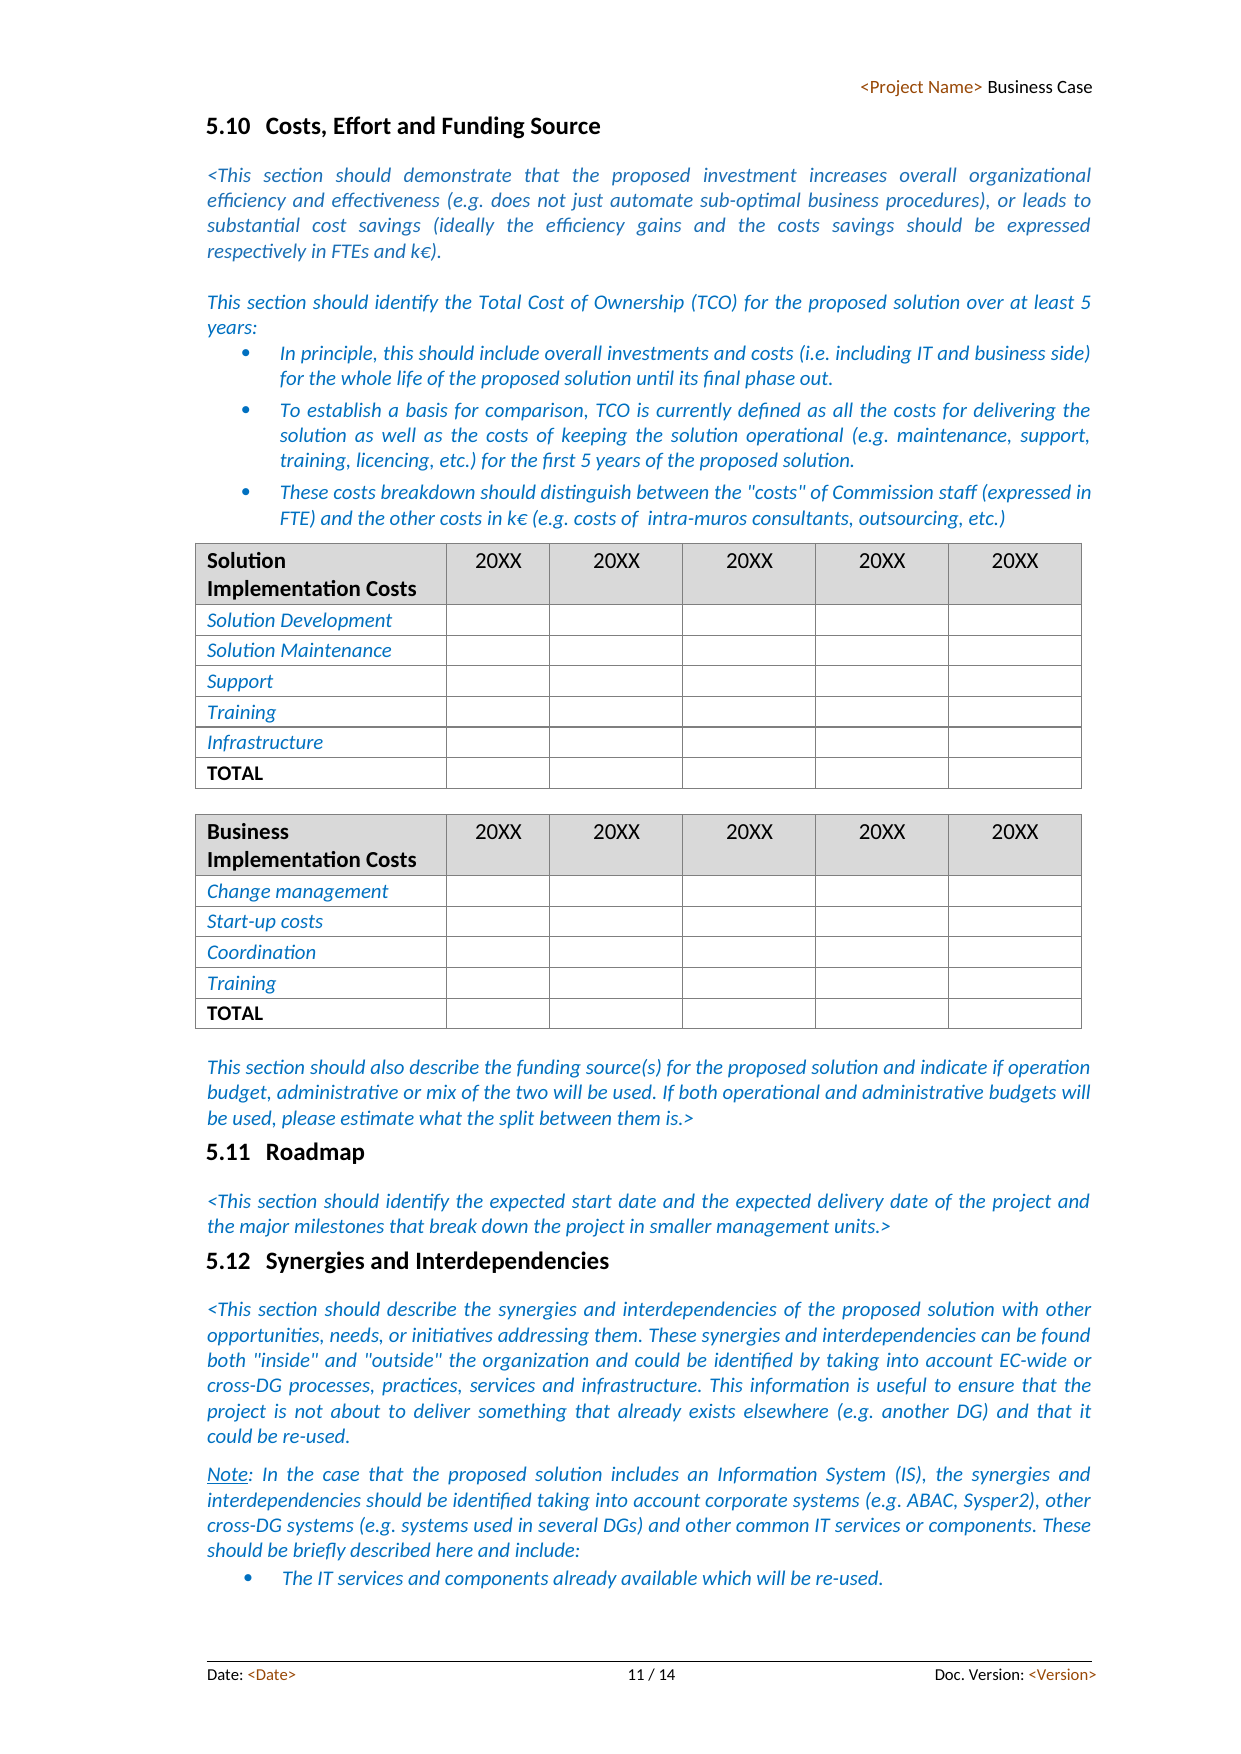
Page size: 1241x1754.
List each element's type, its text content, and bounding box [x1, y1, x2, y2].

table_header 20XX [949, 815, 1081, 875]
table_cell [949, 605, 1081, 634]
table_cell [816, 605, 948, 634]
table_cell [683, 728, 815, 757]
list In principle, this should include overall investments and costs (i.e. including IT and business side) for the whole life of the proposed solution until its final phase out. [242, 340, 1092, 391]
table_header 20XX [550, 544, 682, 604]
table_cell [816, 758, 948, 788]
table_cell [447, 728, 549, 757]
table_cell TOTAL [196, 758, 446, 788]
table_cell [949, 636, 1081, 665]
text This section should identify the Total Cost of Ownership (TCO) for the proposed solution over at least 5 years: [207, 289, 1092, 340]
text <This section should describe the synergies and interdependencies of the proposed solution with other opportunities, needs, or initiatives addressing them. These synergies and interdependencies can be found both "inside" and "outside" the organization and could be identified by taking into account EC-wide or cross-DG processes, practices, services and infrastructure. This information is useful to ensure that the project is not about to deliver something that already exists elsewhere (e.g. another DG) and that it could be re-used. [207, 1296, 1092, 1449]
table_cell [683, 697, 815, 726]
table_header 20XX [949, 544, 1081, 604]
table_cell [949, 876, 1081, 906]
table_cell Training [196, 697, 446, 726]
table_cell [683, 605, 815, 634]
table_cell [447, 636, 549, 665]
table_cell [949, 907, 1081, 936]
table_cell [550, 758, 682, 788]
table_cell [550, 876, 682, 906]
list The IT services and components already available which will be re-used. [244, 1565, 1092, 1591]
table_cell [683, 907, 815, 936]
table_cell [447, 968, 549, 997]
table_header 20XX [447, 815, 549, 875]
table_header 20XX [550, 815, 682, 875]
table_cell [550, 605, 682, 634]
table_cell [447, 666, 549, 696]
table_header 20XX [816, 815, 948, 875]
table_header 20XX [683, 544, 815, 604]
table_cell [550, 728, 682, 757]
table_cell [447, 907, 549, 936]
table_cell [550, 968, 682, 997]
table_cell Infrastructure [196, 728, 446, 757]
table_cell [816, 697, 948, 726]
table_cell Support [196, 666, 446, 696]
table_cell [550, 636, 682, 665]
subtitle Roadmap [206, 1137, 1092, 1167]
table_cell [949, 937, 1081, 967]
table_cell [816, 666, 948, 696]
text <This section should identify the expected start date and the expected delivery date of the project and the major milestones that break down the project in smaller management units.> [207, 1188, 1092, 1239]
subtitle Synergies and Interdependencies [206, 1245, 1092, 1276]
table_cell [949, 728, 1081, 757]
table_cell [683, 666, 815, 696]
table_cell [816, 999, 948, 1028]
table_cell [447, 605, 549, 634]
list These costs breakdown should distinguish between the "costs" of Commission staff (expressed in FTE) and the other costs in k€ (e.g. costs of intra-muros consultants, outsourcing, etc.) [242, 479, 1092, 530]
table_cell [949, 758, 1081, 788]
subtitle Costs, Effort and Funding Source [206, 110, 1092, 141]
table_cell Solution Maintenance [196, 636, 446, 665]
table_cell [550, 907, 682, 936]
table_cell Start-up costs [196, 907, 446, 936]
table_cell [683, 758, 815, 788]
table_cell [550, 937, 682, 967]
table_cell [447, 697, 549, 726]
table_cell Training [196, 968, 446, 997]
table_cell [816, 907, 948, 936]
table_cell [816, 876, 948, 906]
table_cell [447, 999, 549, 1028]
table_header Solution Implementation Costs [196, 544, 446, 604]
list To establish a basis for comparison, TCO is currently defined as all the costs for delivering the solution as well as the costs of keeping the solution operational (e.g. maintenance, support, training, licencing, etc.) for the first 5 years of the proposed solution. [242, 397, 1092, 473]
table_cell [447, 758, 549, 788]
table_cell [550, 999, 682, 1028]
table_header Business Implementation Costs [196, 815, 446, 875]
text This section should also describe the funding source(s) for the proposed solution and indicate if operation budget, administrative or mix of the two will be used. If both operational and administrative budgets will be used, please estimate what the split between them is.> [207, 1054, 1092, 1130]
table_cell [816, 937, 948, 967]
table_header 20XX [816, 544, 948, 604]
table_cell Change management [196, 876, 446, 906]
table_cell [949, 999, 1081, 1028]
table_cell [949, 968, 1081, 997]
table_cell [949, 666, 1081, 696]
table_cell [683, 968, 815, 997]
table_cell [447, 876, 549, 906]
table_cell [816, 728, 948, 757]
table_header 20XX [683, 815, 815, 875]
table_cell Solution Development [196, 605, 446, 634]
table_cell [816, 968, 948, 997]
table_cell [447, 937, 549, 967]
table_cell [550, 697, 682, 726]
table_cell [683, 636, 815, 665]
table_cell [683, 937, 815, 967]
text <This section should demonstrate that the proposed investment increases overall organizational efficiency and effectiveness (e.g. does not just automate sub-optimal business procedures), or leads to substantial cost savings (ideally the efficiency gains and the costs savings should be expressed respectively in FTEs and k€). [207, 162, 1092, 263]
table_header 20XX [447, 544, 549, 604]
table_cell Coordination [196, 937, 446, 967]
table_cell [816, 636, 948, 665]
table_cell [683, 999, 815, 1028]
table_cell [683, 876, 815, 906]
table_cell [550, 666, 682, 696]
text Note: In the case that the proposed solution includes an Information System (IS), the synergies and interdependencies should be identified taking into account corporate systems (e.g. ABAC, Sysper2), other cross-DG systems (e.g. systems used in several DGs) and other common IT services or components. These should be briefly described here and include: [207, 1461, 1092, 1563]
table_cell TOTAL [196, 999, 446, 1028]
table_cell [949, 697, 1081, 726]
